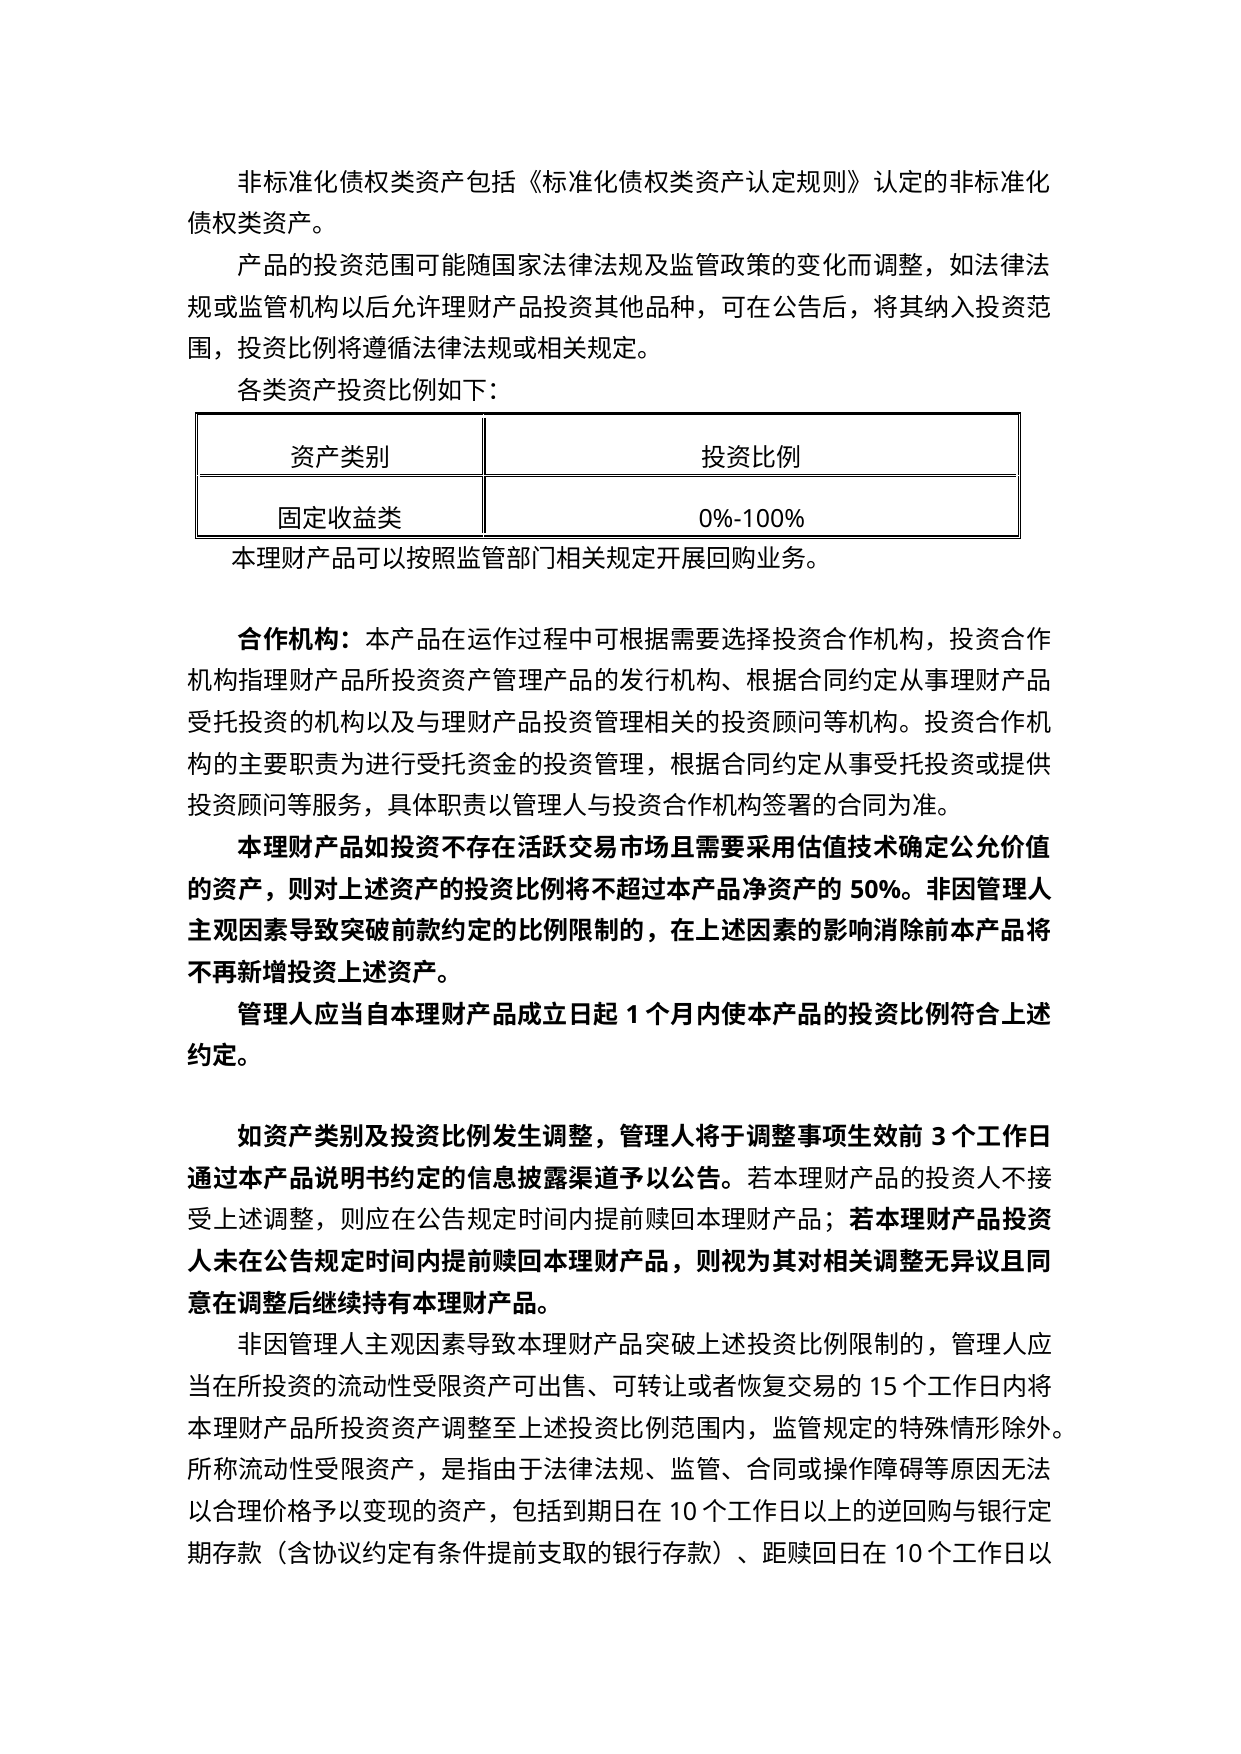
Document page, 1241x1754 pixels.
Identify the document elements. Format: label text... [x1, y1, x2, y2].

table_header 资产类别 [198, 414, 484, 473]
table_cell 固定收益类 [198, 474, 484, 535]
text 非标准化债权类资产包括《标准化债权类资产认定规则》认定的非标准化债权类资产。 [187, 162, 1053, 240]
table_header 投资比例 [484, 415, 1018, 473]
text 本理财产品可以按照监管部门相关规定开展回购业务。 [187, 538, 1053, 574]
text 本理财产品如投资不存在活跃交易市场且需要采用估值技术确定公允价值的资产，则对上述资产的投资比例将不超过本产品净资产的50%。非因管理人主观因素导致突破前款约定的比例限制的，在上述因素的影响消除前本产品将不再新增投资上述资产。 [187, 827, 1053, 989]
text 如资产类别及投资比例发生调整，管理人将于调整事项生效前3个工作日通过本产品说明书约定的信息披露渠道予以公告。若本理财产品的投资人不接受上述调整，则应在公告规定时间内提前赎回本理财产品；若本理财产品投资人未在公告规定时间内提前赎回本理财产品，则视为其对相关调整无异议且同意在调整后继续持有本理财产品。 [187, 1117, 1053, 1319]
text 合作机构：本产品在运作过程中可根据需要选择投资合作机构，投资合作机构指理财产品所投资资产管理产品的发行机构、根据合同约定从事理财产品受托投资的机构以及与理财产品投资管理相关的投资顾问等机构。投资合作机构的主要职责为进行受托资金的投资管理，根据合同约定从事受托投资或提供投资顾问等服务，具体职责以管理人与投资合作机构签署的合同为准。 [187, 619, 1053, 822]
text 管理人应当自本理财产品成立日起1个月内使本产品的投资比例符合上述约定。 [187, 994, 1053, 1072]
table_cell 0%-100% [484, 474, 1018, 535]
text 各类资产投资比例如下： [187, 370, 1053, 407]
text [187, 1325, 1053, 1569]
text 产品的投资范围可能随国家法律法规及监管政策的变化而调整，如法律法规或监管机构以后允许理财产品投资其他品种，可在公告后，将其纳入投资范围，投资比例将遵循法律法规或相关规定。 [187, 245, 1053, 365]
